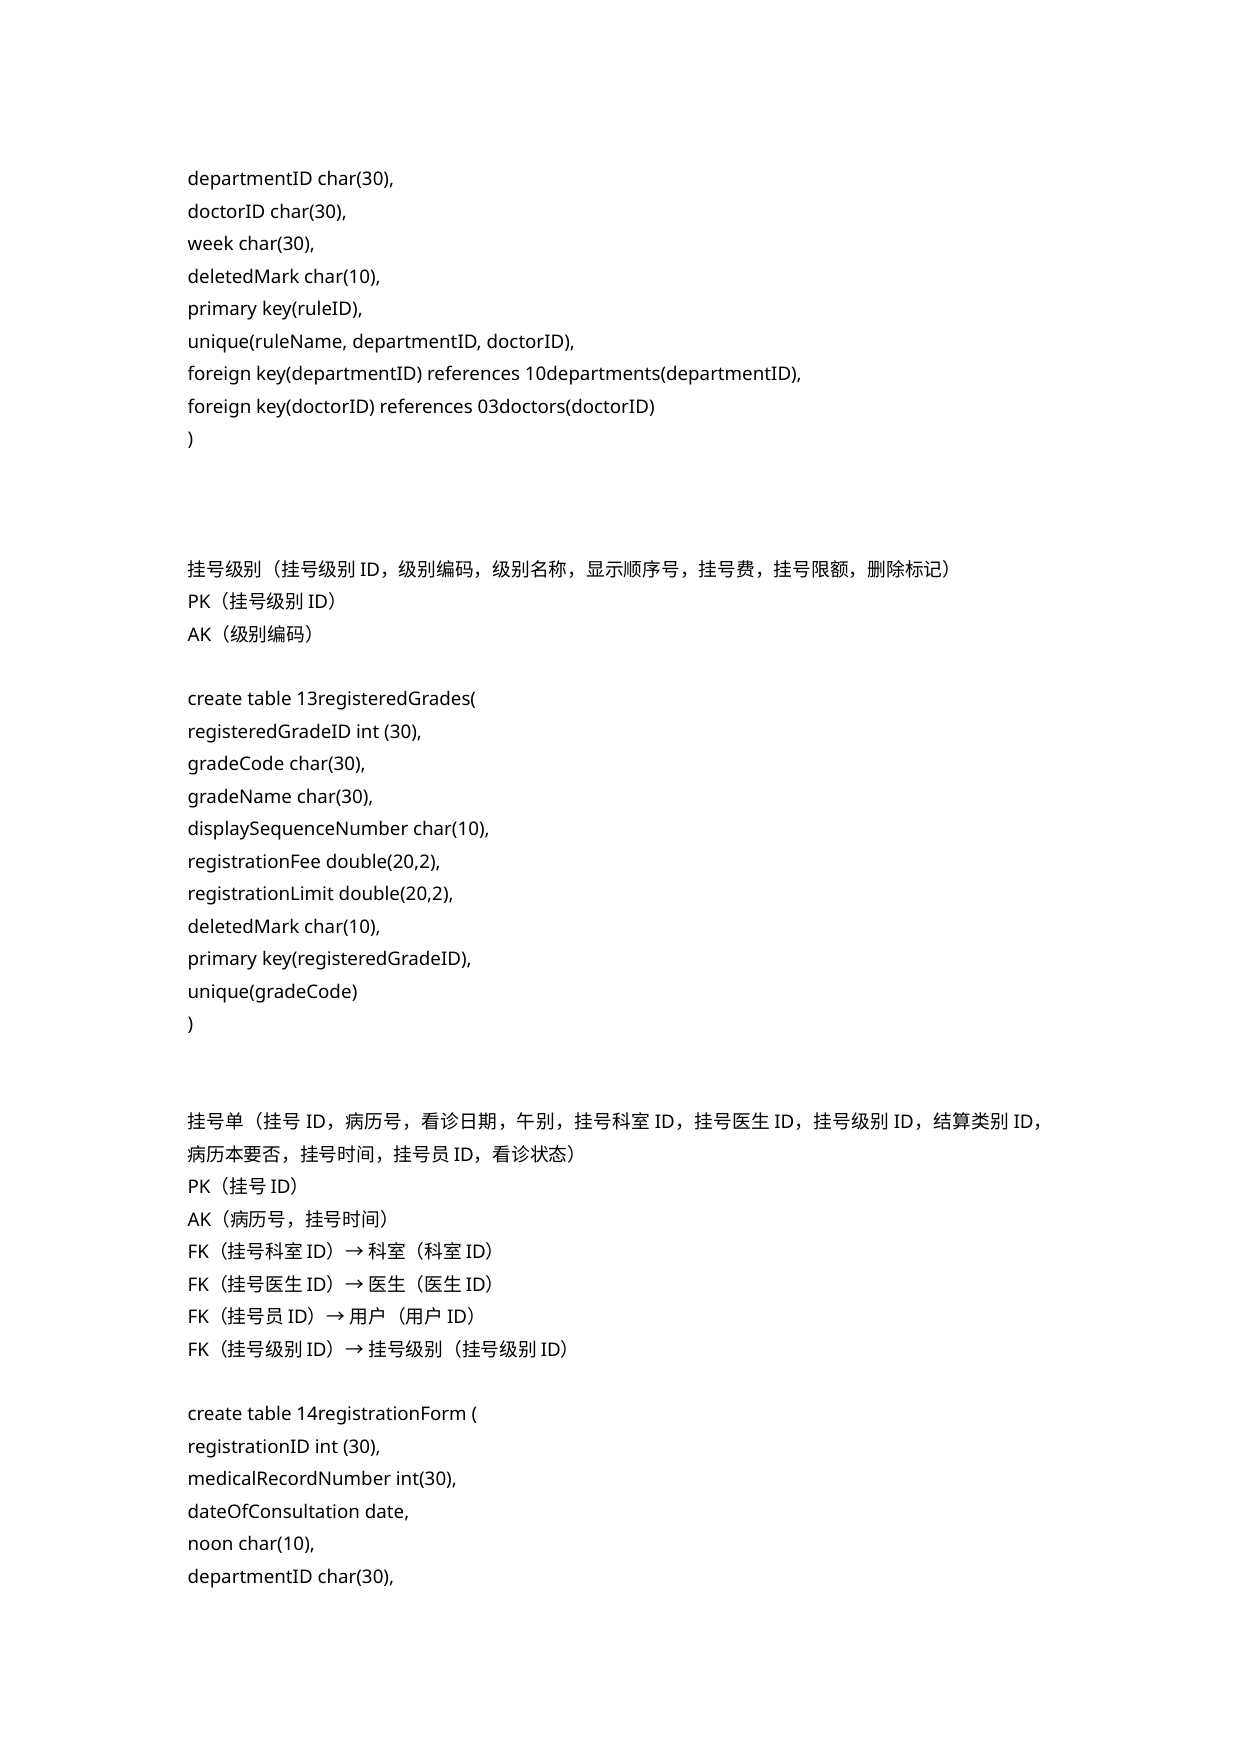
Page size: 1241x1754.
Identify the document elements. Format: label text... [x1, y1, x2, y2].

text 挂号单（挂号ID，病历号，看诊日期，午别，挂号科室ID，挂号医生ID，挂号级别ID，结算类别ID，病历本要否，挂号时间，挂号员ID，看诊状态） [187, 1104, 1053, 1169]
text unique(ruleName, departmentID, doctorID), [187, 324, 1053, 357]
text FK（挂号级别ID）→ 挂号级别（挂号级别ID） [187, 1332, 1053, 1364]
text 挂号级别（挂号级别ID，级别编码，级别名称，显示顺序号，挂号费，挂号限额，删除标记） [187, 552, 1053, 584]
text week char(30), [187, 227, 1053, 259]
text ) [187, 1007, 1053, 1039]
text registrationID int (30), [187, 1429, 1053, 1462]
text displaySequenceNumber char(10), [187, 812, 1053, 844]
text noon char(10), [187, 1527, 1053, 1559]
text medicalRecordNumber int(30), [187, 1462, 1053, 1494]
text registrationLimit double(20,2), [187, 877, 1053, 909]
text FK（挂号科室ID）→ 科室（科室ID） [187, 1234, 1053, 1267]
text AK（级别编码） [187, 617, 1053, 649]
text ) [187, 422, 1053, 454]
text PK（挂号ID） [187, 1169, 1053, 1202]
text create table 14registrationForm ( [187, 1397, 1053, 1429]
text deletedMark char(10), [187, 909, 1053, 942]
text dateOfConsultation date, [187, 1494, 1053, 1527]
text gradeName char(30), [187, 779, 1053, 812]
text primary key(ruleID), [187, 292, 1053, 324]
text registrationFee double(20,2), [187, 844, 1053, 877]
text registeredGradeID int (30), [187, 714, 1053, 747]
text departmentID char(30), [187, 162, 1053, 194]
text PK（挂号级别ID） [187, 584, 1053, 617]
text foreign key(departmentID) references 10departments(departmentID), [187, 357, 1053, 389]
text AK（病历号，挂号时间） [187, 1202, 1053, 1234]
text departmentID char(30), [187, 1559, 1053, 1592]
text FK（挂号医生ID）→ 医生（医生ID） [187, 1267, 1053, 1299]
text foreign key(doctorID) references 03doctors(doctorID) [187, 389, 1053, 422]
text create table 13registeredGrades( [187, 682, 1053, 714]
text FK（挂号员ID）→ 用户（用户ID） [187, 1299, 1053, 1332]
text unique(gradeCode) [187, 974, 1053, 1007]
text deletedMark char(10), [187, 259, 1053, 292]
text gradeCode char(30), [187, 747, 1053, 779]
text doctorID char(30), [187, 194, 1053, 227]
text primary key(registeredGradeID), [187, 942, 1053, 974]
